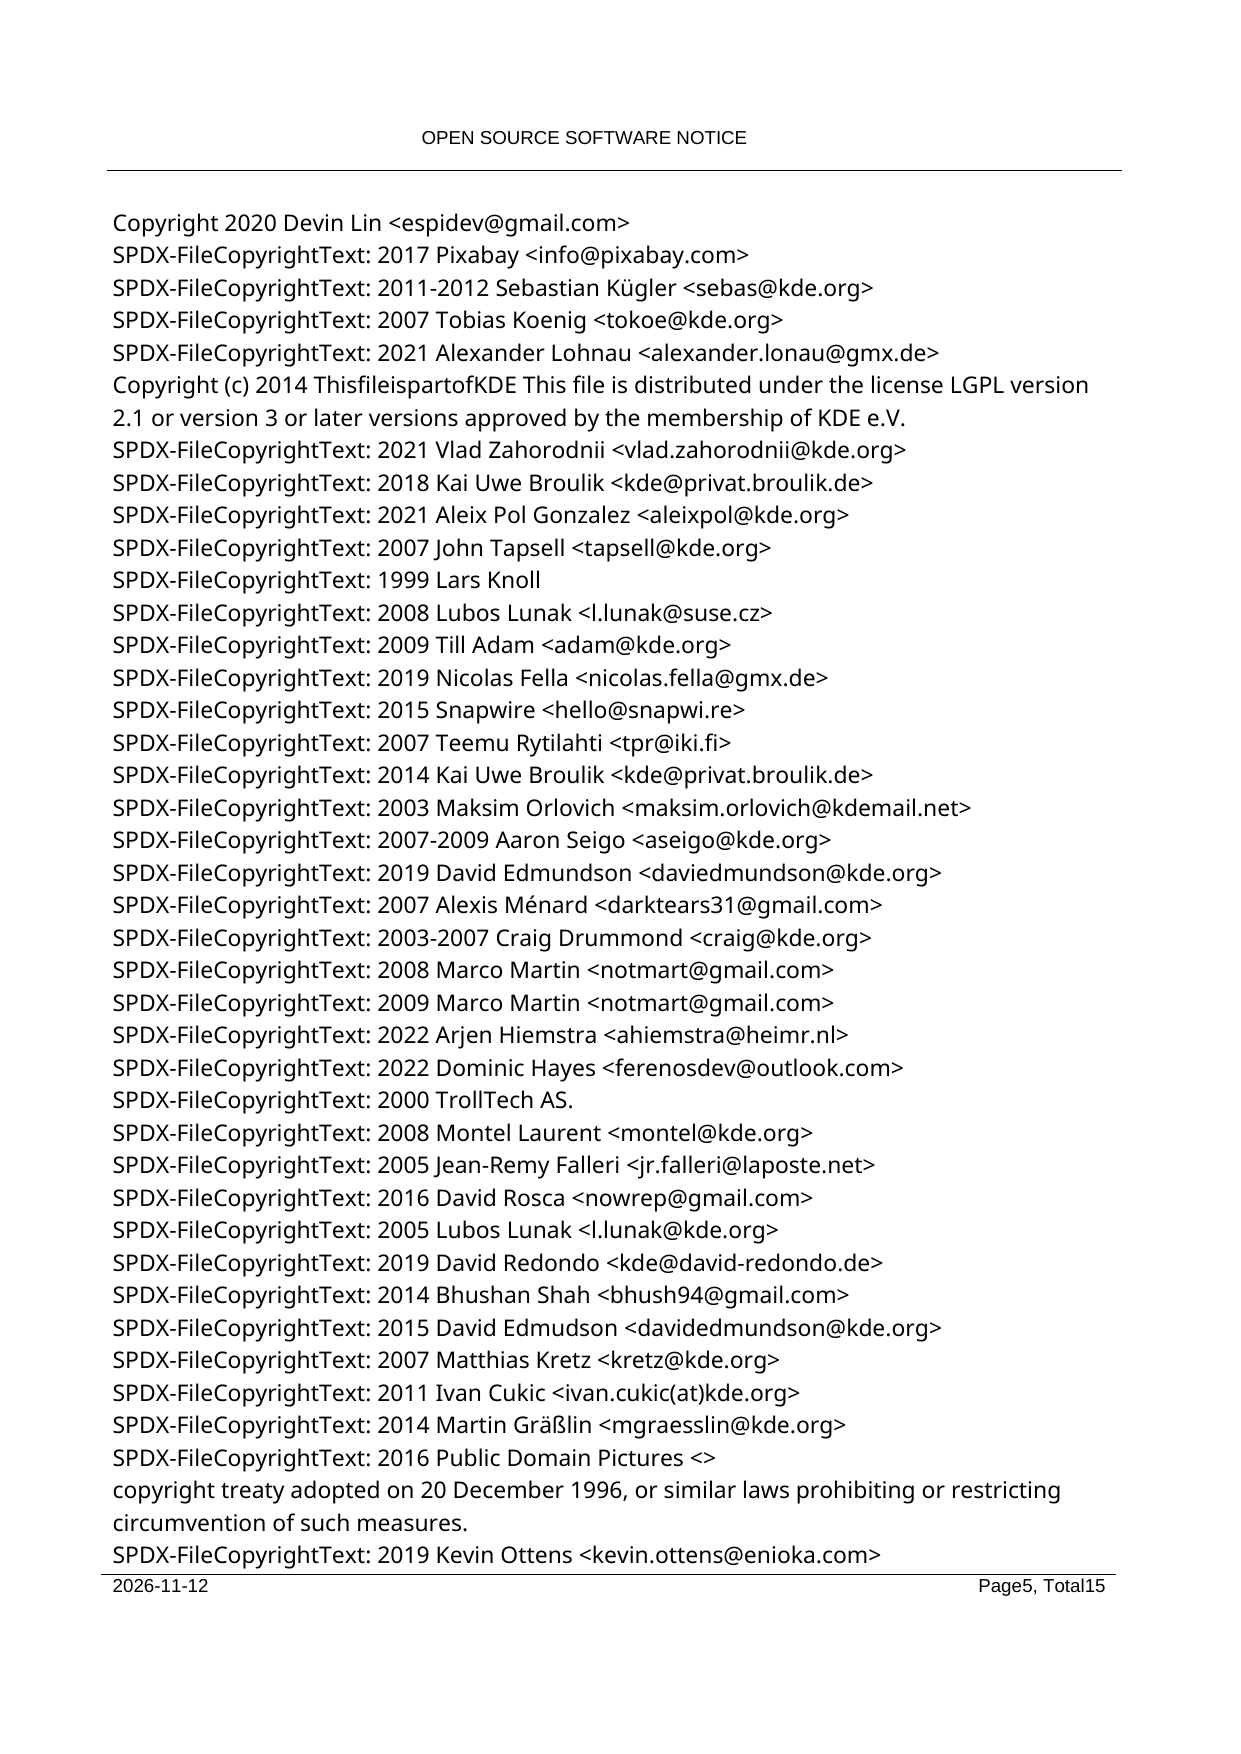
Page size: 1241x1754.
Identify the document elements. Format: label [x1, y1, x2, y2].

text [112, 206, 1128, 1571]
